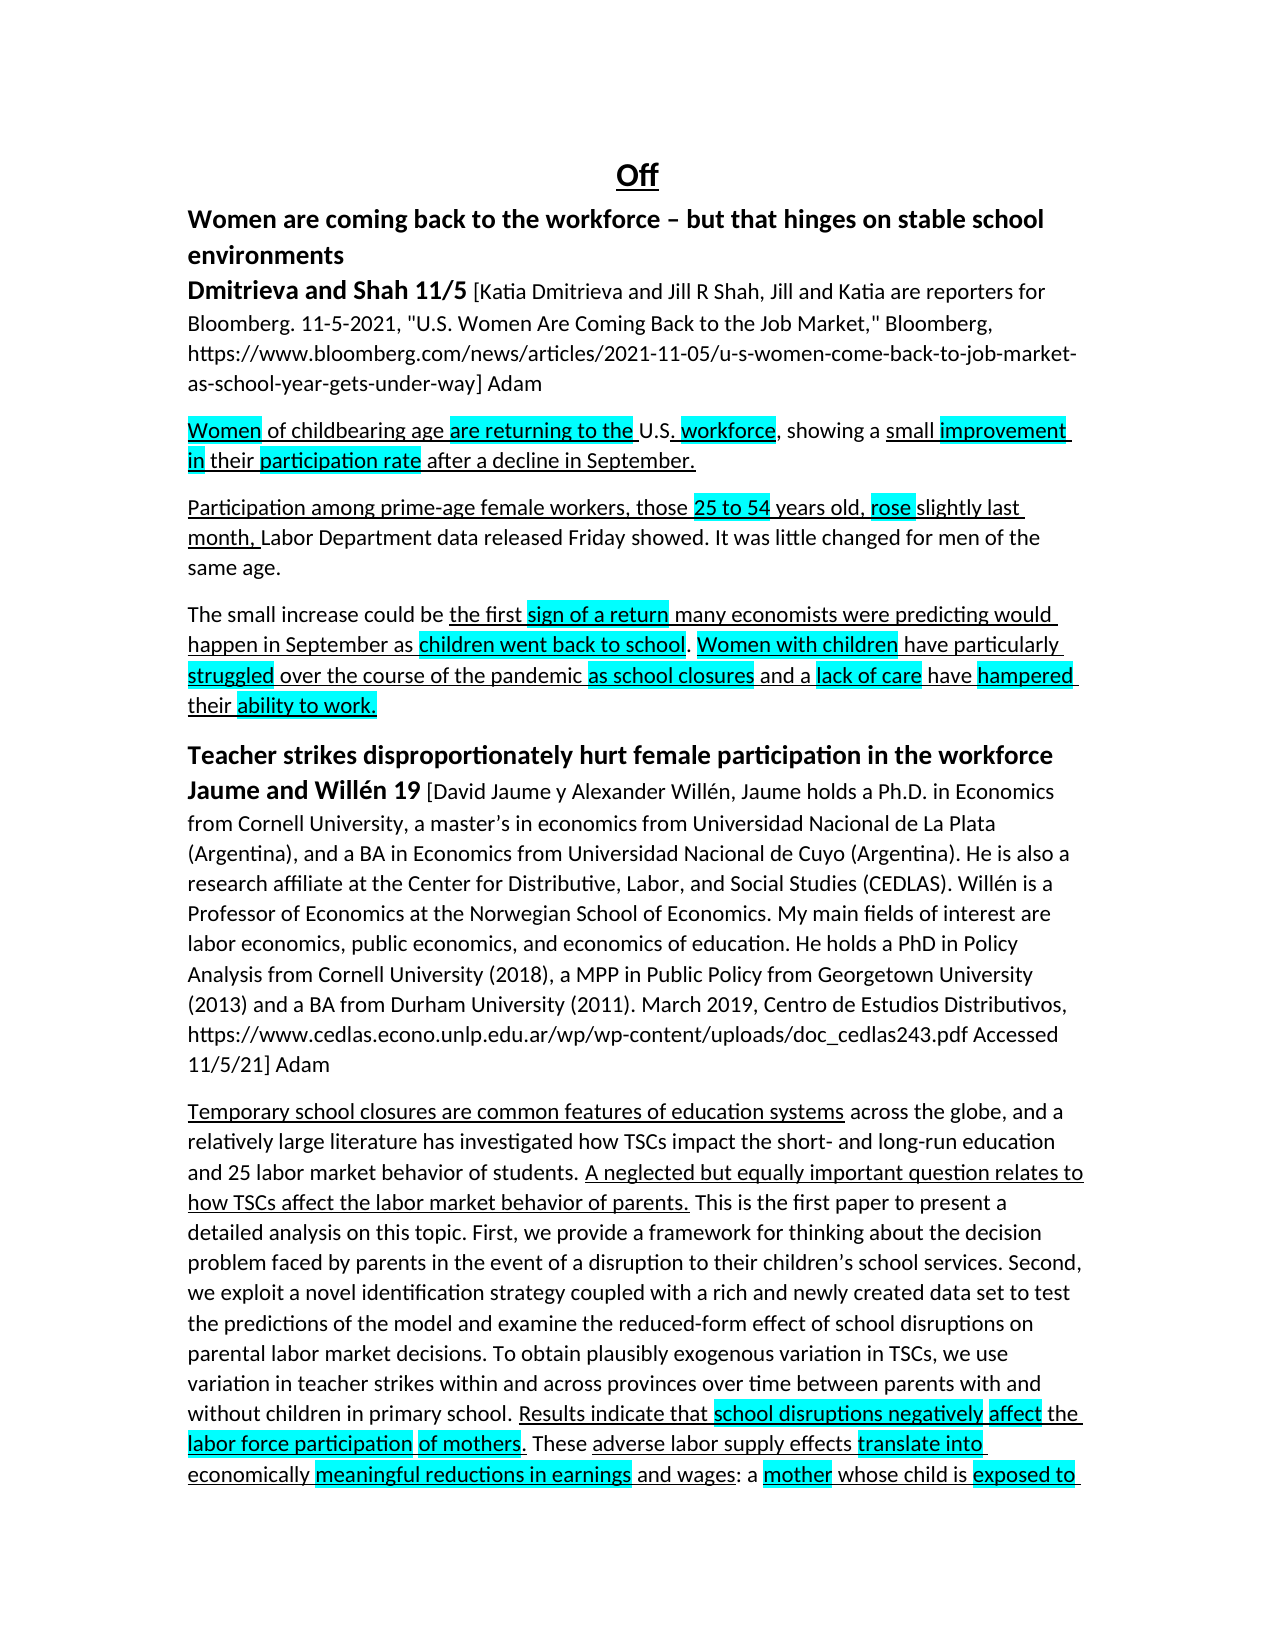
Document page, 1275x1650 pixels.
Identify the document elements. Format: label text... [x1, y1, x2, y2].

text Participation among prime-age female workers, those 25 to 54 years old, rose slightly last month, Labor Department data released Friday showed. It was little changed for men of the same age. [187, 493, 1087, 582]
subtitle Women are coming back to the workforce – but that hinges on stable school environments [187, 202, 1087, 271]
text Jaume and Willén 19 [David Jaume y Alexander Willén, Jaume holds a Ph.D. in Economics from Cornell University, a master’s in economics from Universidad Nacional de La Plata (Argentina), and a BA in Economics from Universidad Nacional de Cuyo (Argentina). He is also a research affiliate at the Center for Distributive, Labor, and Social Studies (CEDLAS). Willén is a Professor of Economics at the Norwegian School of Economics. My main fields of interest are labor economics, public economics, and economics of education. He holds a PhD in Policy Analysis from Cornell University (2018), a MPP in Public Policy from Georgetown University (2013) and a BA from Durham University (2011). March 2019, Centro de Estudios Distributivos, https://www.cedlas.econo.unlp.edu.ar/wp/wp-content/uploads/doc_cedlas243.pdf Accessed 11/5/21] Adam [187, 773, 1087, 1078]
text The small increase could be the first sign of a return many economists were predicting would happen in September as children went back to school. Women with children have particularly struggled over the course of the pandemic as school closures and a lack of care have hampered their ability to work. [187, 600, 1087, 719]
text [187, 1097, 1087, 1488]
subtitle Off [187, 154, 1087, 195]
text Dmitrieva and Shah 11/5 [Katia Dmitrieva and Jill R Shah, Jill and Katia are reporters for Bloomberg. 11-5-2021, "U.S. Women Are Coming Back to the Job Market," Bloomberg, https://www.bloomberg.com/news/articles/2021-11-05/u-s-women-come-back-to-job-market-as-school-year-gets-under-way] Adam [187, 273, 1087, 397]
subtitle Teacher strikes disproportionately hurt female participation in the workforce [187, 738, 1087, 771]
text Women of childbearing age are returning to the U.S. workforce, showing a small improvement in their participation rate after a decline in September. [187, 416, 1087, 474]
